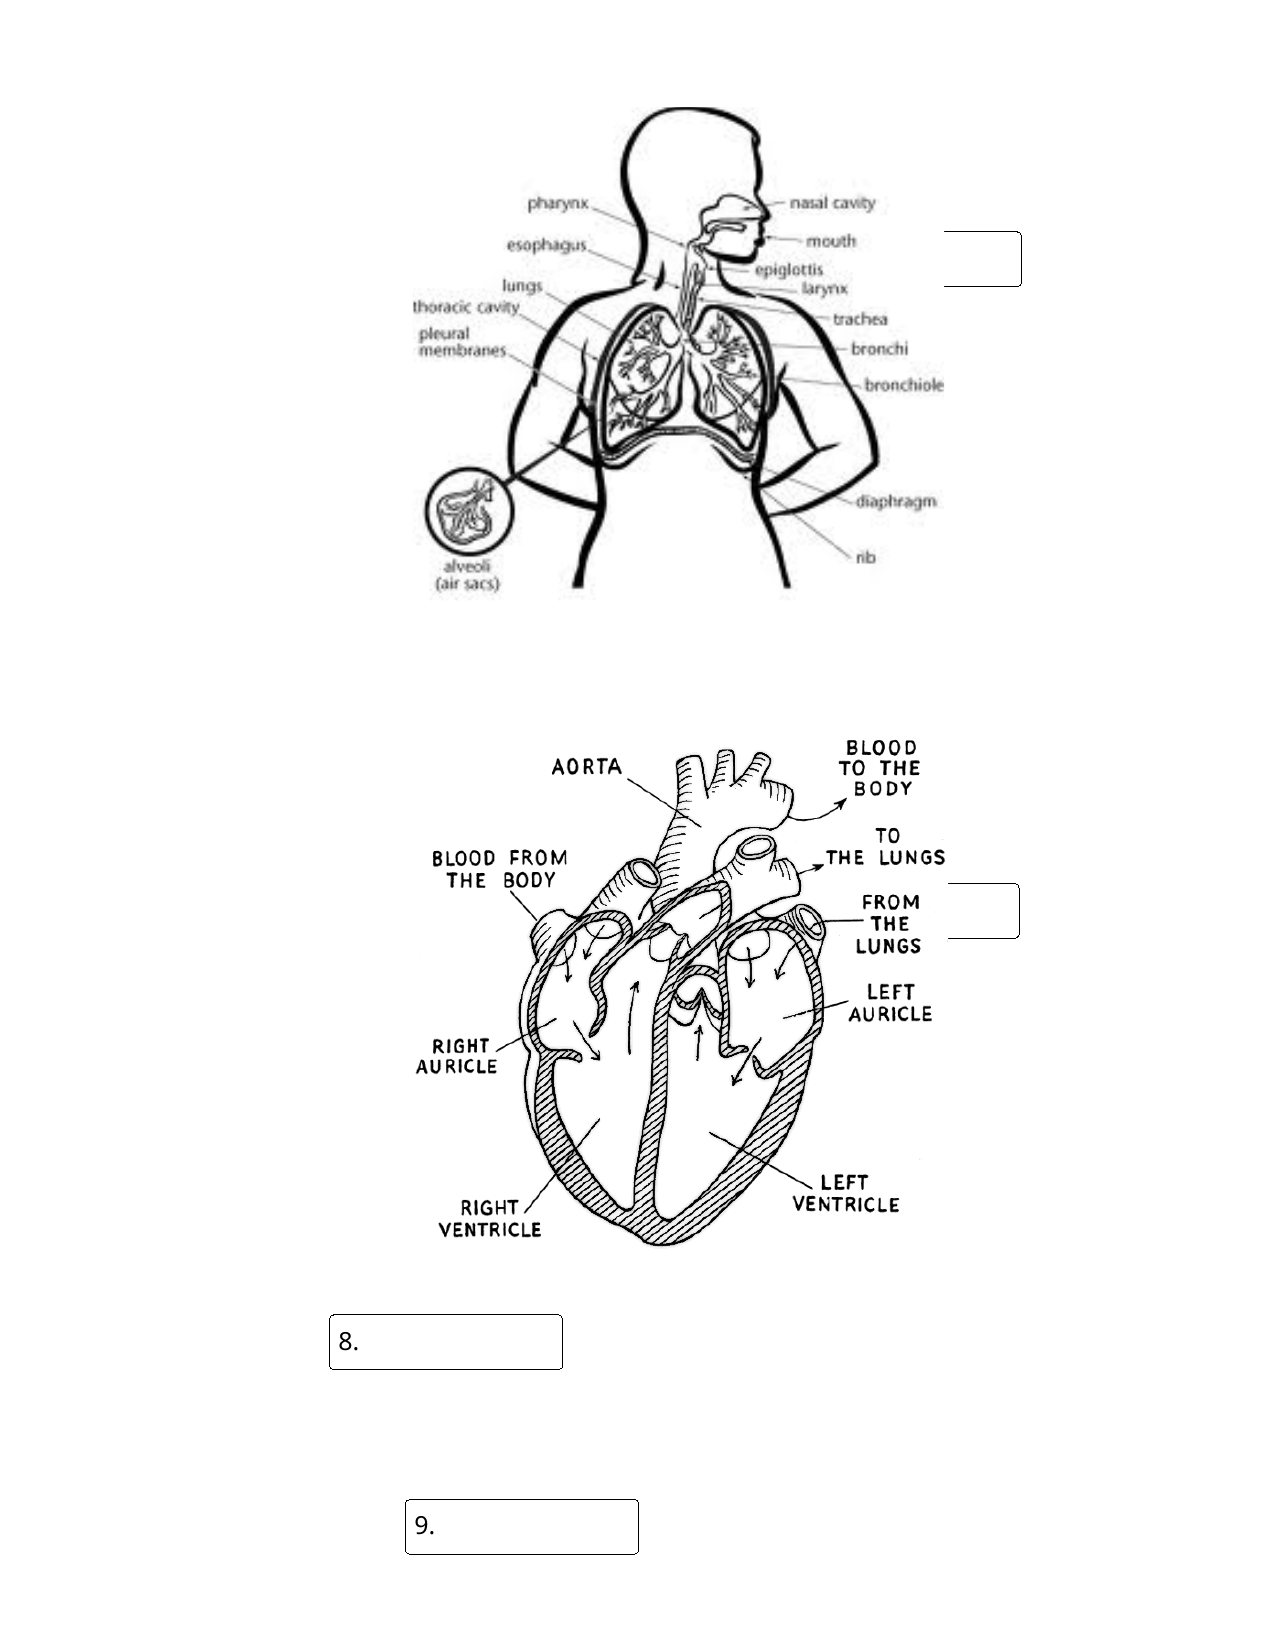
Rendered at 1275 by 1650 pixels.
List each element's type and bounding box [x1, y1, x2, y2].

picture [412, 107, 945, 603]
picture [412, 733, 949, 1251]
